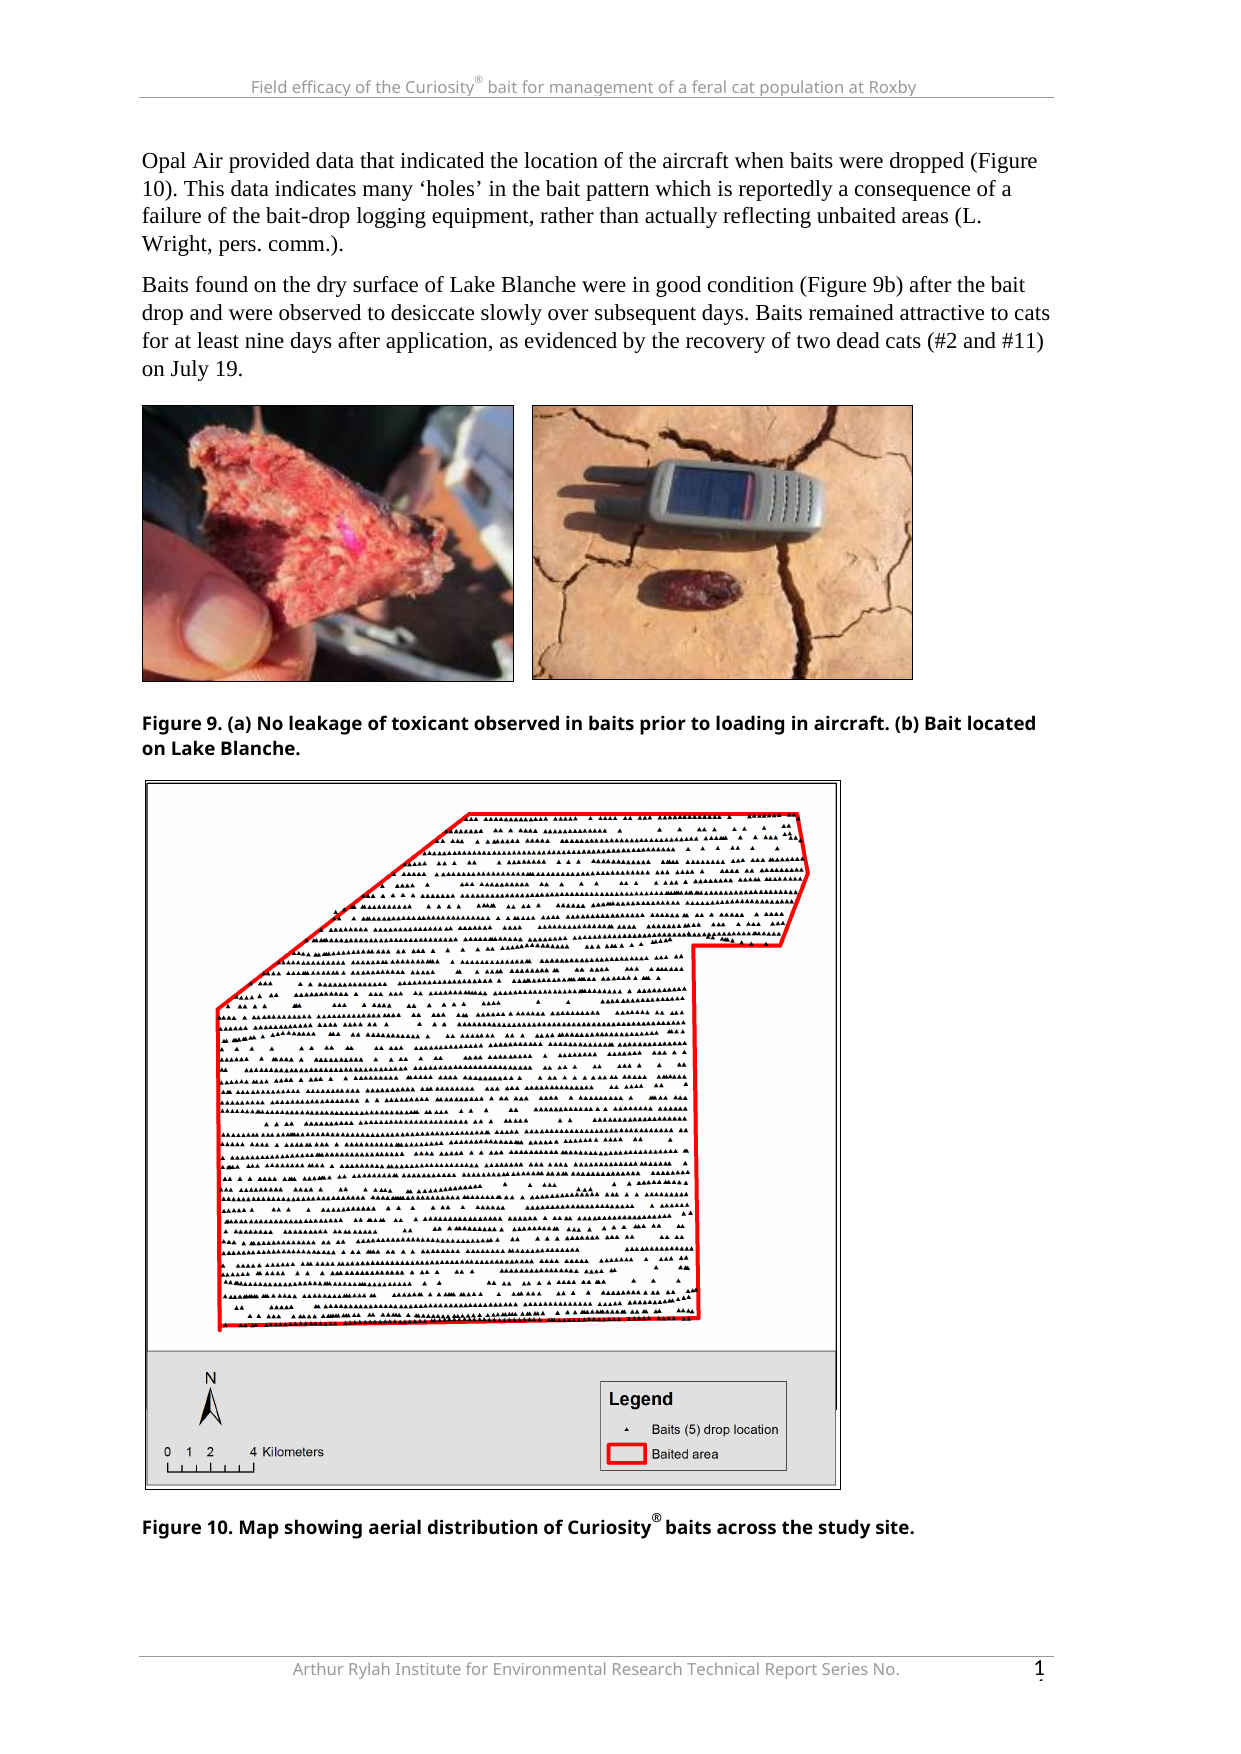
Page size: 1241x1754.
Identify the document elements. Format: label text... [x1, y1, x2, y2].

text Figure 10. Map showing aerial distribution of Curiosity® baits across the study site. [142, 1509, 1067, 1539]
text Opal Air provided data that indicated the location of the aircraft when baits were dropped (Figure 10). This data indicates many ‘holes’ in the bait pattern which is reportedly a consequence of a failure of the bait-drop logging equipment, rather than actually reflecting unbaited areas (L. Wright, pers. comm.). [142, 147, 1044, 257]
text Figure 9. (a) No leakage of toxicant observed in baits prior to loading in aircraft. (b) Bait located on Lake Blanche. [142, 710, 1050, 761]
picture [533, 406, 912, 679]
picture [143, 406, 513, 681]
text Baits found on the dry surface of Lake Blanche were in good condition (Figure 9b) after the bait drop and were observed to desiccate slowly over subsequent days. Baits remained attractive to cats for at least nine days after application, as evidenced by the recovery of two dead cats (#2 and #11) on July 19. [142, 271, 1059, 381]
picture [146, 781, 840, 1489]
